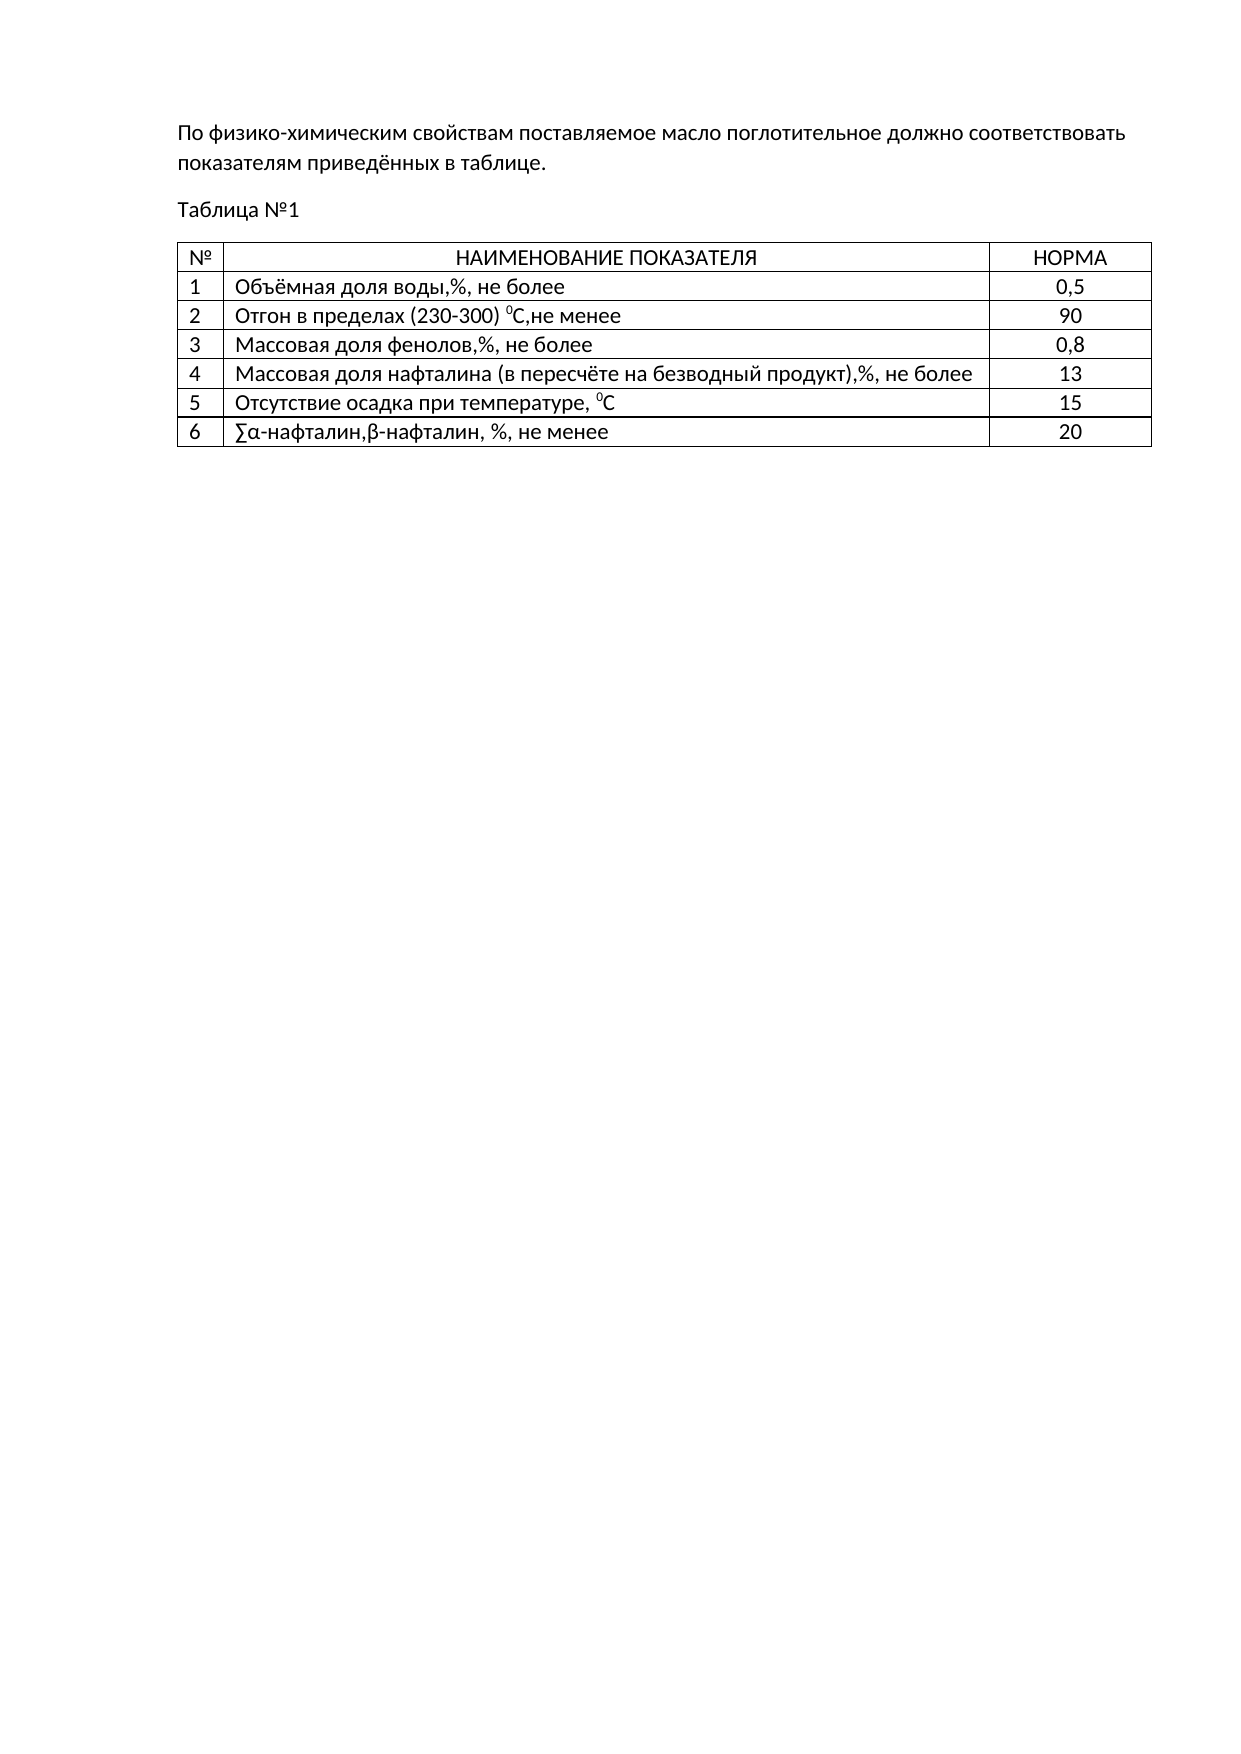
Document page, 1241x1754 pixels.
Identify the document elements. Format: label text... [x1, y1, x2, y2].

table_cell ∑α-нафталин,β-нафталин, %, не менее [224, 418, 989, 446]
table_cell 1 [178, 272, 223, 300]
table_cell 5 [178, 389, 223, 416]
table_cell 0,8 [990, 330, 1151, 358]
table_cell Отсутствие осадка при температуре, 0С [224, 389, 989, 416]
table_cell 4 [178, 359, 223, 387]
text По физико-химическим свойствам поставляемое масло поглотительное должно соответствовать показателям приведённых в таблице. [177, 118, 1152, 176]
table_cell 13 [990, 359, 1151, 387]
table_header НОРМА [990, 243, 1151, 271]
table_cell Массовая доля нафталина (в пересчёте на безводный продукт),%, не более [224, 359, 989, 387]
table_cell 0,5 [990, 272, 1151, 300]
table_cell Массовая доля фенолов,%, не более [224, 330, 989, 358]
table_cell 3 [178, 330, 223, 358]
table_cell Объёмная доля воды,%, не более [224, 272, 989, 300]
table_cell 15 [990, 389, 1151, 416]
table_header НАИМЕНОВАНИЕ ПОКАЗАТЕЛЯ [224, 243, 989, 271]
table_cell 6 [178, 418, 223, 446]
table_cell Отгон в пределах (230-300) 0С,не менее [224, 301, 989, 329]
table_cell 90 [990, 301, 1151, 329]
table_cell 2 [178, 301, 223, 329]
text Таблица №1 [177, 195, 1152, 223]
table_header № [178, 243, 223, 271]
table_cell 20 [990, 418, 1151, 446]
